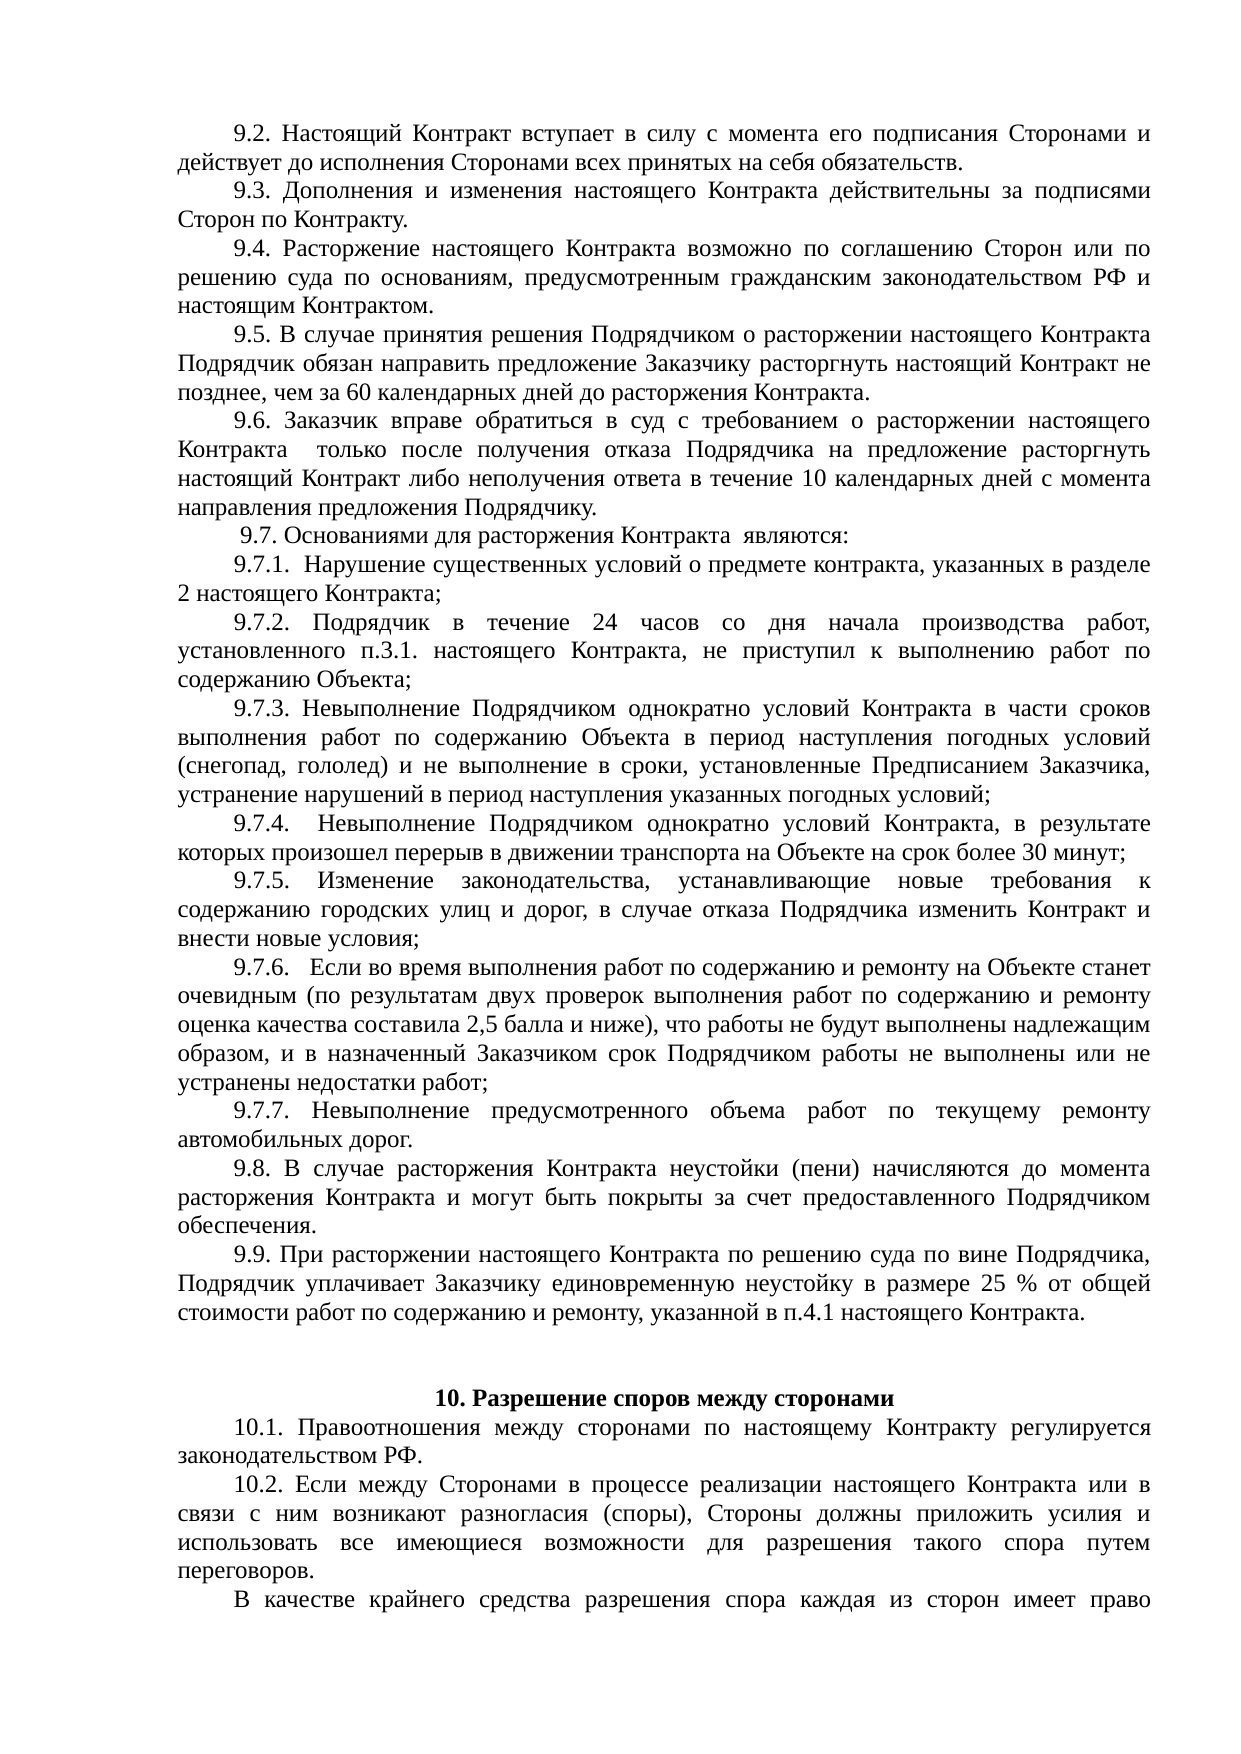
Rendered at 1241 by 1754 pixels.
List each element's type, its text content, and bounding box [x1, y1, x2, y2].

text 9.2. Настоящий Контракт вступает в силу с момента его подписания Сторонами и действует до исполнения Сторонами всех принятых на себя обязательств. [177, 118, 1152, 176]
text 9.7.7. Невыполнение предусмотренного объема работ по текущему ремонту автомобильных дорог. [177, 1096, 1152, 1153]
text 9.7.1. Нарушение существенных условий о предмете контракта, указанных в разделе 2 настоящего Контракта; [177, 549, 1152, 607]
text 9.9. При расторжении настоящего Контракта по решению суда по вине Подрядчика, Подрядчик уплачивает Заказчику единовременную неустойку в размере 25 % от общей стоимости работ по содержанию и ремонту, указанной в п.4.1 настоящего Контракта. [177, 1239, 1152, 1326]
text 9.7.5. Изменение законодательства, устанавливающие новые требования к содержанию городских улиц и дорог, в случае отказа Подрядчика изменить Контракт и внести новые условия; [177, 866, 1152, 952]
text 9.6. Заказчик вправе обратиться в суд с требованием о расторжении настоящего Контракта только после получения отказа Подрядчика на предложение расторгнуть настоящий Контракт либо неполучения ответа в течение 10 календарных дней с момента направления предложения Подрядчику. [177, 406, 1152, 521]
text 9.4. Расторжение настоящего Контракта возможно по соглашению Сторон или по решению суда по основаниям, предусмотренным гражданским законодательством РФ и настоящим Контрактом. [177, 233, 1152, 319]
text 9.5. В случае принятия решения Подрядчиком о расторжении настоящего Контракта Подрядчик обязан направить предложение Заказчику расторгнуть настоящий Контракт не позднее, чем за 60 календарных дней до расторжения Контракта. [177, 319, 1152, 406]
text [177, 1584, 1152, 1613]
text 9.7.3. Невыполнение Подрядчиком однократно условий Контракта в части сроков выполнения работ по содержанию Объекта в период наступления погодных условий (снегопад, гололед) и не выполнение в сроки, установленные Предписанием Заказчика, устранение нарушений в период наступления указанных погодных условий; [177, 693, 1152, 808]
text 9.7.4. Невыполнение Подрядчиком однократно условий Контракта, в результате которых произошел перерыв в движении транспорта на Объекте на срок более 30 минут; [177, 808, 1152, 866]
text 9.3. Дополнения и изменения настоящего Контракта действительны за подписями Сторон по Контракту. [177, 176, 1152, 233]
text 10.1. Правоотношения между сторонами по настоящему Контракту регулируется законодательством РФ. [177, 1412, 1152, 1469]
text 9.7.6. Если во время выполнения работ по содержанию и ремонту на Объекте станет очевидным (по результатам двух проверок выполнения работ по содержанию и ремонту оценка качества составила 2,5 балла и ниже), что работы не будут выполнены надлежащим образом, и в назначенный Заказчиком срок Подрядчиком работы не выполнены или не устранены недостатки работ; [177, 952, 1152, 1096]
text 9.7.2. Подрядчик в течение 24 часов со дня начала производства работ, установленного п.3.1. настоящего Контракта, не приступил к выполнению работ по содержанию Объекта; [177, 607, 1152, 693]
text 9.7. Основаниями для расторжения Контракта являются: [177, 521, 1152, 549]
text 10.2. Если между Сторонами в процессе реализации настоящего Контракта или в связи с ним возникают разногласия (споры), Стороны должны приложить усилия и использовать все имеющиеся возможности для разрешения такого спора путем переговоров. [177, 1469, 1152, 1584]
text 10. Разрешение споров между сторонами [177, 1383, 1152, 1412]
text 9.8. В случае расторжения Контракта неустойки (пени) начисляются до момента расторжения Контракта и могут быть покрыты за счет предоставленного Подрядчиком обеспечения. [177, 1153, 1152, 1239]
